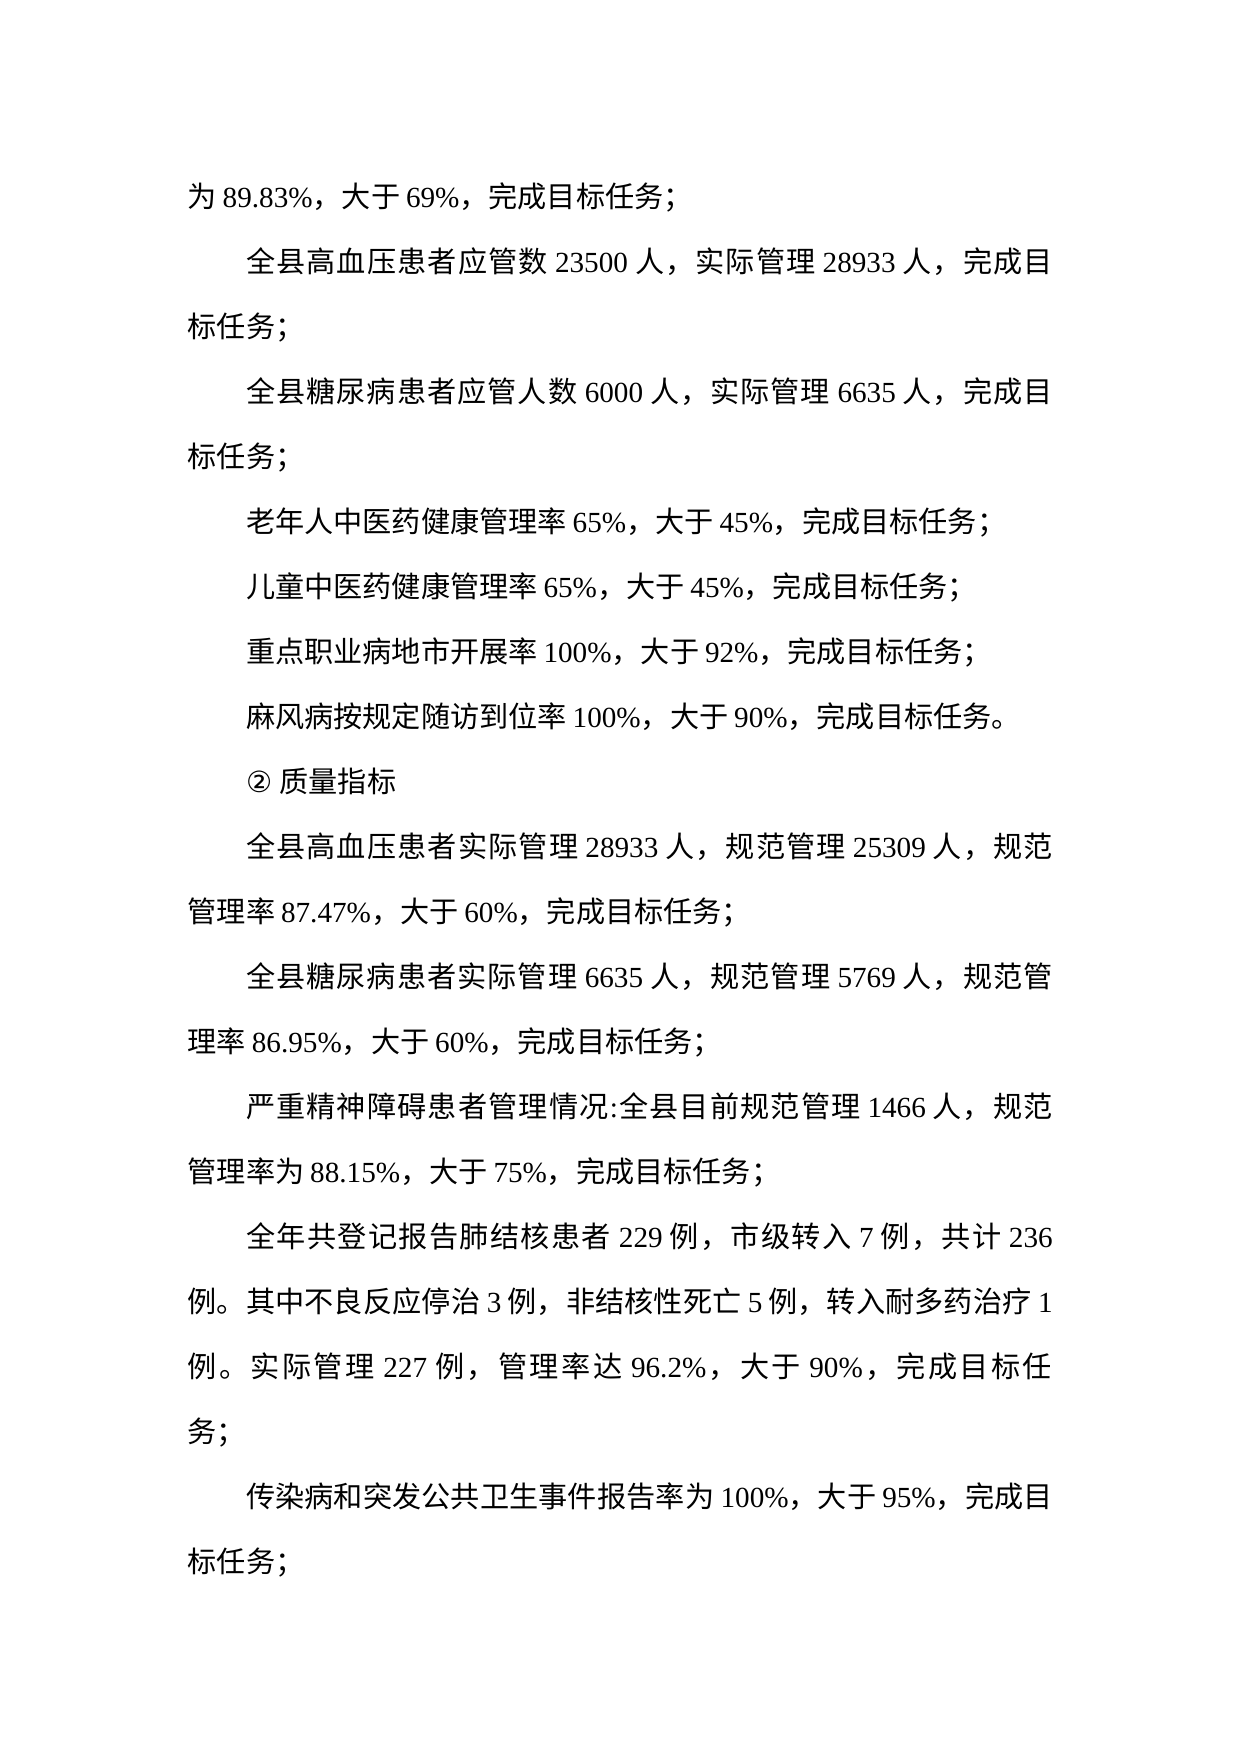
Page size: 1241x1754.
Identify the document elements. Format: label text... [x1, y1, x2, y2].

text 儿童中医药健康管理率65%，大于45%，完成目标任务； [187, 552, 1053, 617]
text 全县糖尿病患者实际管理6635人，规范管理5769人，规范管理率86.95%，大于60%，完成目标任务； [187, 942, 1053, 1072]
text 严重精神障碍患者管理情况:全县目前规范管理1466人，规范管理率为88.15%，大于75%，完成目标任务； [187, 1072, 1053, 1202]
text 全年共登记报告肺结核患者229例，市级转入7例，共计236 例。其中不良反应停治3例，非结核性死亡5例，转入耐多药治疗1例。实际管理227例，管理率达96.2%，大于90%，完成目标任务； [187, 1202, 1053, 1462]
text 老年人中医药健康管理率65%，大于45%，完成目标任务； [187, 487, 1053, 552]
text 全县糖尿病患者应管人数6000人，实际管理6635人，完成目标任务； [187, 357, 1053, 487]
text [187, 162, 1053, 227]
text 全县高血压患者实际管理28933人，规范管理25309人，规范管理率87.47%，大于60%，完成目标任务； [187, 812, 1053, 942]
text 传染病和突发公共卫生事件报告率为100%，大于95%，完成目标任务； [187, 1462, 1053, 1592]
text 全县高血压患者应管数23500人，实际管理28933人，完成目标任务； [187, 227, 1053, 357]
text 重点职业病地市开展率100%，大于92%，完成目标任务； [187, 617, 1053, 682]
text 麻风病按规定随访到位率100%，大于90%，完成目标任务。 [187, 682, 1053, 747]
text ② 质量指标 [187, 747, 1053, 812]
